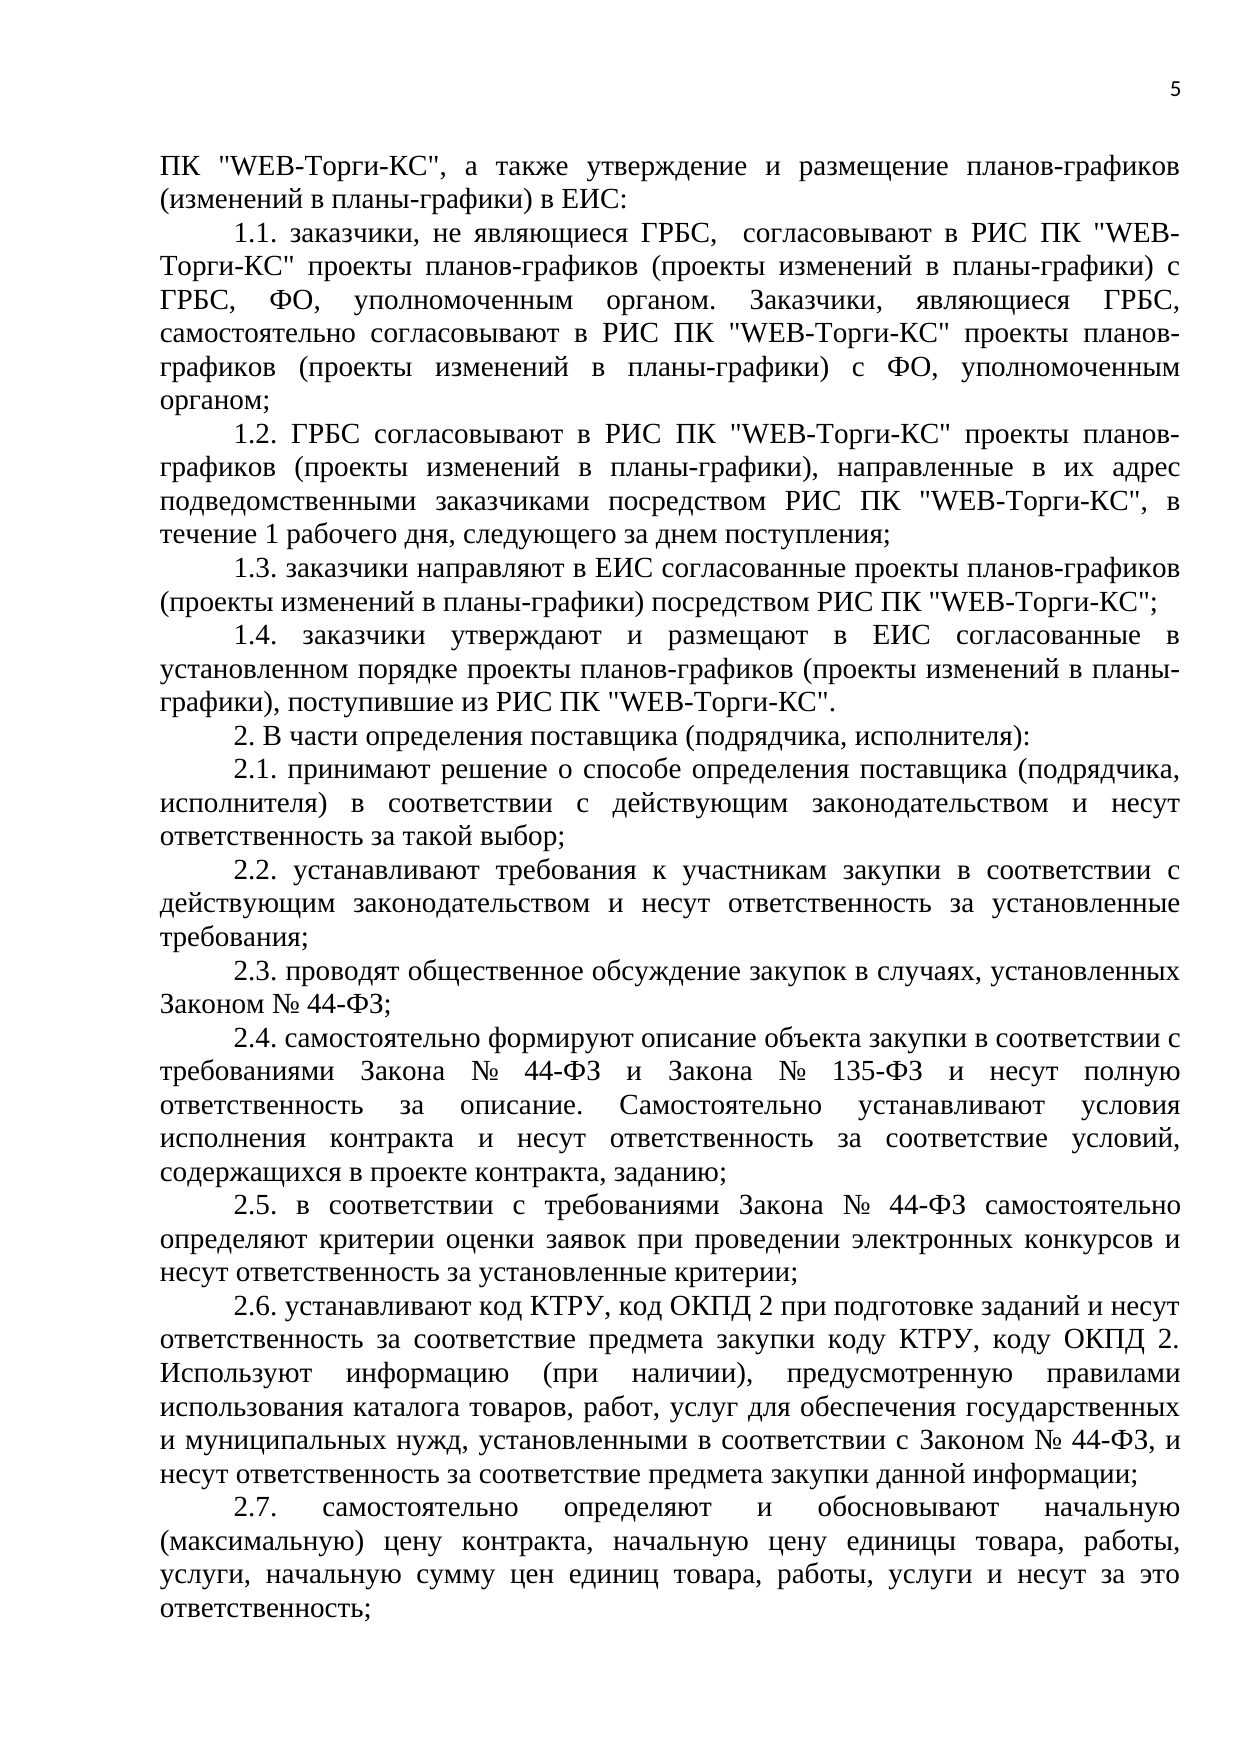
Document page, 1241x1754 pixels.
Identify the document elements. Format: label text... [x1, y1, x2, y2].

text 1.3. заказчики направляют в ЕИС согласованные проекты планов-графиков (проекты изменений в планы-графики) посредством РИС ПК "WEB-Торги-КС"; [159, 550, 1181, 617]
text 1.4. заказчики утверждают и размещают в ЕИС согласованные в установленном порядке проекты планов-графиков (проекты изменений в планы-графики), поступившие из РИС ПК "WEB-Торги-КС". [159, 617, 1181, 718]
text 2. В части определения поставщика (подрядчика, исполнителя): [159, 718, 1181, 751]
text 2.4. самостоятельно формируют описание объекта закупки в соответствии с требованиями Закона № 44-ФЗ и Закона № 135-ФЗ и несут полную ответственность за описание. Самостоятельно устанавливают условия исполнения контракта и несут ответственность за соответствие условий, содержащихся в проекте контракта, заданию; [159, 1020, 1181, 1187]
text 2.5. в соответствии с требованиями Закона № 44-ФЗ самостоятельно определяют критерии оценки заявок при проведении электронных конкурсов и несут ответственность за установленные критерии; [159, 1187, 1181, 1288]
text 2.3. проводят общественное обсуждение закупок в случаях, установленных Законом № 44-ФЗ; [159, 953, 1181, 1020]
text 1.1. заказчики, не являющиеся ГРБС, согласовывают в РИС ПК "WEB-Торги-КС" проекты планов-графиков (проекты изменений в планы-графики) с ГРБС, ФО, уполномоченным органом. Заказчики, являющиеся ГРБС, самостоятельно согласовывают в РИС ПК "WEB-Торги-КС" проекты планов-графиков (проекты изменений в планы-графики) с ФО, уполномоченным органом; [159, 215, 1181, 416]
text 2.2. устанавливают требования к участникам закупки в соответствии с действующим законодательством и несут ответственность за установленные требования; [159, 852, 1181, 953]
text 2.1. принимают решение о способе определения поставщика (подрядчика, исполнителя) в соответствии с действующим законодательством и несут ответственность за такой выбор; [159, 751, 1181, 852]
text 1.2. ГРБС согласовывают в РИС ПК "WEB-Торги-КС" проекты планов-графиков (проекты изменений в планы-графики), направленные в их адрес подведомственными заказчиками посредством РИС ПК "WEB-Торги-КС", в течение 1 рабочего дня, следующего за днем поступления; [159, 416, 1181, 550]
text 2.7. самостоятельно определяют и обосновывают начальную (максимальную) цену контракта, начальную цену единицы товара, работы, услуги, начальную сумму цен единиц товара, работы, услуги и несут за это ответственность; [159, 1489, 1181, 1623]
text 2.6. устанавливают код КТРУ, код ОКПД 2 при подготовке заданий и несут ответственность за соответствие предмета закупки коду КТРУ, коду ОКПД 2. Используют информацию (при наличии), предусмотренную правилами использования каталога товаров, работ, услуг для обеспечения государственных и муниципальных нужд, установленными в соответствии с Законом № 44-ФЗ, и несут ответственность за соответствие предмета закупки данной информации; [159, 1288, 1181, 1489]
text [159, 148, 1181, 215]
